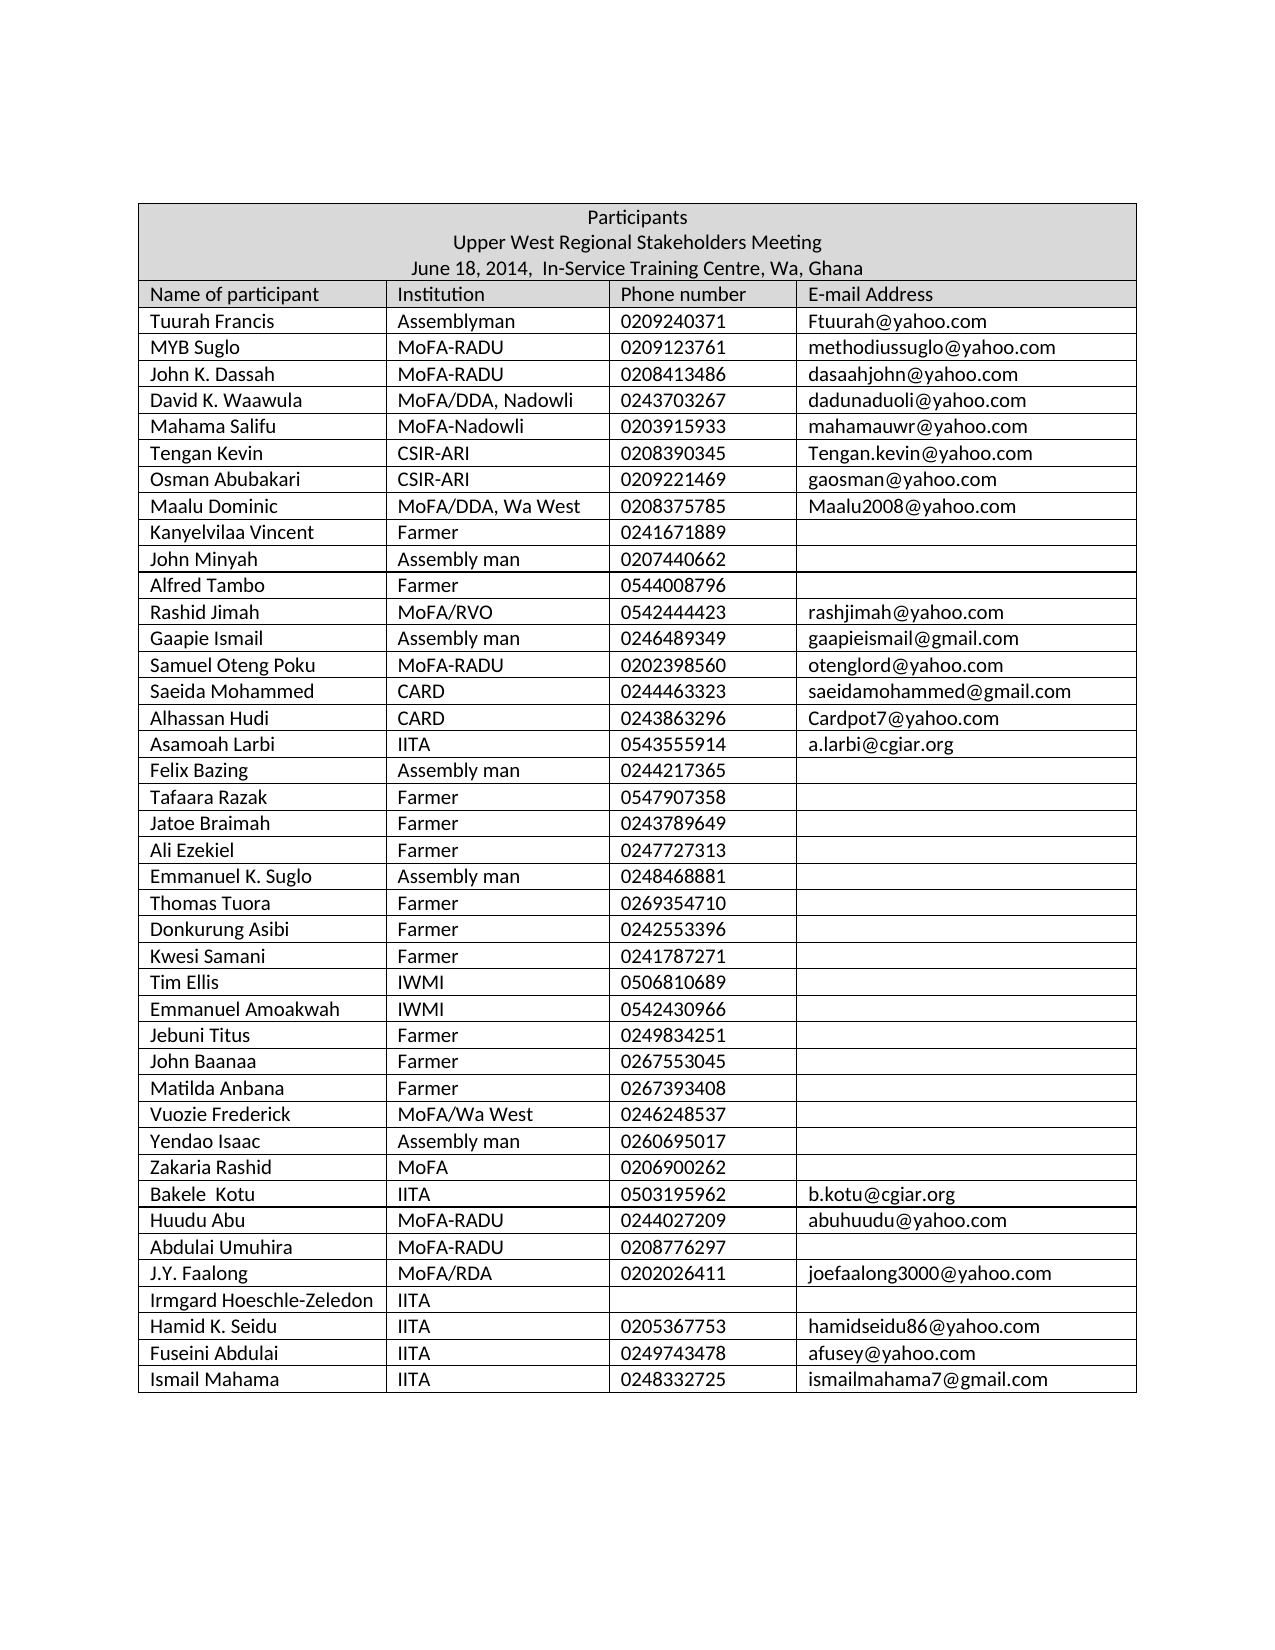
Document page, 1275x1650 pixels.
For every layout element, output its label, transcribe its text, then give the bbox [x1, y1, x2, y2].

table_cell [797, 758, 1136, 783]
table_cell 0202398560 [610, 652, 796, 677]
table_cell ismailmahama7@gmail.com [797, 1366, 1136, 1392]
table_cell Farmer [387, 1075, 609, 1101]
table_cell 0208375785 [610, 493, 796, 518]
table_cell Farmer [387, 890, 609, 915]
table_cell Mahama Salifu [139, 414, 386, 439]
table_cell Ftuurah@yahoo.com [797, 308, 1136, 333]
table_cell [797, 1234, 1136, 1259]
table_cell Gaapie Ismail [139, 625, 386, 651]
table_cell Farmer [387, 943, 609, 968]
table_cell CSIR-ARI [387, 440, 609, 466]
table_cell 0503195962 [610, 1181, 796, 1206]
table_cell gaosman@yahoo.com [797, 467, 1136, 492]
table_cell [797, 1155, 1136, 1180]
table_cell [797, 784, 1136, 809]
table_cell Ismail Mahama [139, 1366, 386, 1392]
table_cell Farmer [387, 573, 609, 598]
table_cell Emmanuel K. Suglo [139, 864, 386, 889]
table_cell [797, 1049, 1136, 1074]
table_cell Felix Bazing [139, 758, 386, 783]
table_cell [797, 969, 1136, 995]
table_cell 0249743478 [610, 1340, 796, 1365]
table_cell mahamauwr@yahoo.com [797, 414, 1136, 439]
table_cell Assembly man [387, 546, 609, 571]
table_cell [797, 996, 1136, 1021]
table_cell 0543555914 [610, 731, 796, 757]
table_cell Tuurah Francis [139, 308, 386, 333]
table_cell 0241671889 [610, 520, 796, 545]
table_cell MoFA-RADU [387, 361, 609, 386]
table_cell Farmer [387, 1022, 609, 1048]
table_cell methodiussuglo@yahoo.com [797, 334, 1136, 360]
table_cell IITA [387, 1287, 609, 1312]
table_cell 0260695017 [610, 1128, 796, 1153]
table_cell 0249834251 [610, 1022, 796, 1048]
table_cell Tengan Kevin [139, 440, 386, 466]
table_cell joefaalong3000@yahoo.com [797, 1260, 1136, 1286]
table_cell 0242553396 [610, 916, 796, 942]
table_cell 0209221469 [610, 467, 796, 492]
table_cell Alfred Tambo [139, 573, 386, 598]
table_cell [797, 916, 1136, 942]
table_cell 0241787271 [610, 943, 796, 968]
table_cell 0208413486 [610, 361, 796, 386]
table_cell Tim Ellis [139, 969, 386, 995]
table_cell John Baanaa [139, 1049, 386, 1074]
table_cell IWMI [387, 969, 609, 995]
table_cell MoFA/DDA, Nadowli [387, 387, 609, 413]
table_cell 0246248537 [610, 1102, 796, 1127]
table_cell Samuel Oteng Poku [139, 652, 386, 677]
table_cell CARD [387, 678, 609, 704]
table_cell [797, 1075, 1136, 1101]
table_cell dasaahjohn@yahoo.com [797, 361, 1136, 386]
table_cell Donkurung Asibi [139, 916, 386, 942]
table_cell [797, 811, 1136, 836]
table_cell Osman Abubakari [139, 467, 386, 492]
table_cell 0248468881 [610, 864, 796, 889]
table_cell E-mail Address [797, 281, 1136, 307]
table_cell Kwesi Samani [139, 943, 386, 968]
table_cell dadunaduoli@yahoo.com [797, 387, 1136, 413]
table_cell Asamoah Larbi [139, 731, 386, 757]
table_cell 0244463323 [610, 678, 796, 704]
table_cell 0248332725 [610, 1366, 796, 1392]
table_cell afusey@yahoo.com [797, 1340, 1136, 1365]
table_cell Vuozie Frederick [139, 1102, 386, 1127]
table_cell [797, 1022, 1136, 1048]
table_cell Kanyelvilaa Vincent [139, 520, 386, 545]
table_cell MYB Suglo [139, 334, 386, 360]
table_cell MoFA-RADU [387, 652, 609, 677]
table_cell Farmer [387, 811, 609, 836]
table_cell 0544008796 [610, 573, 796, 598]
table_cell 0208390345 [610, 440, 796, 466]
table_cell Jatoe Braimah [139, 811, 386, 836]
table_cell CSIR-ARI [387, 467, 609, 492]
table_cell MoFA-RADU [387, 334, 609, 360]
table_cell 0247727313 [610, 837, 796, 862]
table_cell Bakele Kotu [139, 1181, 386, 1206]
table_cell IITA [387, 1313, 609, 1339]
table_cell 0202026411 [610, 1260, 796, 1286]
table_cell J.Y. Faalong [139, 1260, 386, 1286]
table_cell Tafaara Razak [139, 784, 386, 809]
table_cell MoFA/RDA [387, 1260, 609, 1286]
table_cell [797, 1287, 1136, 1312]
table_cell Farmer [387, 837, 609, 862]
table_cell 0243703267 [610, 387, 796, 413]
table_cell IITA [387, 731, 609, 757]
table_cell David K. Waawula [139, 387, 386, 413]
table_cell 0269354710 [610, 890, 796, 915]
table_cell Assembly man [387, 1128, 609, 1153]
table_cell 0267553045 [610, 1049, 796, 1074]
table_cell Thomas Tuora [139, 890, 386, 915]
table_cell [797, 1128, 1136, 1153]
table_cell hamidseidu86@yahoo.com [797, 1313, 1136, 1339]
table_cell 0542444423 [610, 599, 796, 624]
table_cell 0209123761 [610, 334, 796, 360]
table_cell 0207440662 [610, 546, 796, 571]
table_cell MoFA-RADU [387, 1234, 609, 1259]
table_cell Fuseini Abdulai [139, 1340, 386, 1365]
table_cell MoFA/Wa West [387, 1102, 609, 1127]
table_cell gaapieismail@gmail.com [797, 625, 1136, 651]
table_cell Cardpot7@yahoo.com [797, 705, 1136, 730]
table_cell [797, 890, 1136, 915]
table_cell [797, 864, 1136, 889]
table_cell Farmer [387, 916, 609, 942]
table_cell Saeida Mohammed [139, 678, 386, 704]
table_cell 0243863296 [610, 705, 796, 730]
table_cell IITA [387, 1340, 609, 1365]
table_cell Abdulai Umuhira [139, 1234, 386, 1259]
table_cell Phone number [610, 281, 796, 307]
table_cell Zakaria Rashid [139, 1155, 386, 1180]
table_cell Matilda Anbana [139, 1075, 386, 1101]
table_cell 0244217365 [610, 758, 796, 783]
table_cell saeidamohammed@gmail.com [797, 678, 1136, 704]
table_cell Yendao Isaac [139, 1128, 386, 1153]
table_cell Jebuni Titus [139, 1022, 386, 1048]
table_cell Maalu Dominic [139, 493, 386, 518]
table_cell MoFA-RADU [387, 1208, 609, 1233]
table_cell MoFA/DDA, Wa West [387, 493, 609, 518]
table_cell Rashid Jimah [139, 599, 386, 624]
table_cell MoFA-Nadowli [387, 414, 609, 439]
table_cell 0547907358 [610, 784, 796, 809]
table_cell Assembly man [387, 625, 609, 651]
table_cell abuhuudu@yahoo.com [797, 1208, 1136, 1233]
table_cell Tengan.kevin@yahoo.com [797, 440, 1136, 466]
table_cell IWMI [387, 996, 609, 1021]
table_cell Huudu Abu [139, 1208, 386, 1233]
table_cell 0246489349 [610, 625, 796, 651]
table_cell 0506810689 [610, 969, 796, 995]
table_cell Maalu2008@yahoo.com [797, 493, 1136, 518]
table_cell Assembly man [387, 758, 609, 783]
table_cell otenglord@yahoo.com [797, 652, 1136, 677]
table_cell Assemblyman [387, 308, 609, 333]
table_cell Ali Ezekiel [139, 837, 386, 862]
table_cell IITA [387, 1181, 609, 1206]
table_cell 0542430966 [610, 996, 796, 1021]
table_cell Irmgard Hoeschle-Zeledon [139, 1287, 386, 1312]
table_cell 0243789649 [610, 811, 796, 836]
table_cell MoFA [387, 1155, 609, 1180]
table_cell 0208776297 [610, 1234, 796, 1259]
table_cell [610, 1287, 796, 1312]
table_cell 0244027209 [610, 1208, 796, 1233]
table_cell [797, 943, 1136, 968]
table_cell Emmanuel Amoakwah [139, 996, 386, 1021]
table_cell [797, 573, 1136, 598]
table_cell [797, 837, 1136, 862]
table_cell Alhassan Hudi [139, 705, 386, 730]
table_cell Farmer [387, 520, 609, 545]
table_cell b.kotu@cgiar.org [797, 1181, 1136, 1206]
table_cell 0267393408 [610, 1075, 796, 1101]
table_cell 0205367753 [610, 1313, 796, 1339]
table_cell Hamid K. Seidu [139, 1313, 386, 1339]
table_cell Farmer [387, 784, 609, 809]
table_cell Assembly man [387, 864, 609, 889]
table_cell IITA [387, 1366, 609, 1392]
table_cell CARD [387, 705, 609, 730]
table_cell MoFA/RVO [387, 599, 609, 624]
table_cell [797, 520, 1136, 545]
table_cell [797, 546, 1136, 571]
table_header Participants Upper West Regional Stakeholders Meeting June 18, 2014, In-Service Training Centre, Wa, Ghana [139, 204, 1136, 280]
table_cell 0203915933 [610, 414, 796, 439]
table_cell [797, 1102, 1136, 1127]
table_cell rashjimah@yahoo.com [797, 599, 1136, 624]
table_cell Name of participant [139, 281, 386, 307]
table_cell Institution [387, 281, 609, 307]
table_cell a.larbi@cgiar.org [797, 731, 1136, 757]
table_cell John K. Dassah [139, 361, 386, 386]
table_cell Farmer [387, 1049, 609, 1074]
table_cell 0206900262 [610, 1155, 796, 1180]
table_cell John Minyah [139, 546, 386, 571]
table_cell 0209240371 [610, 308, 796, 333]
